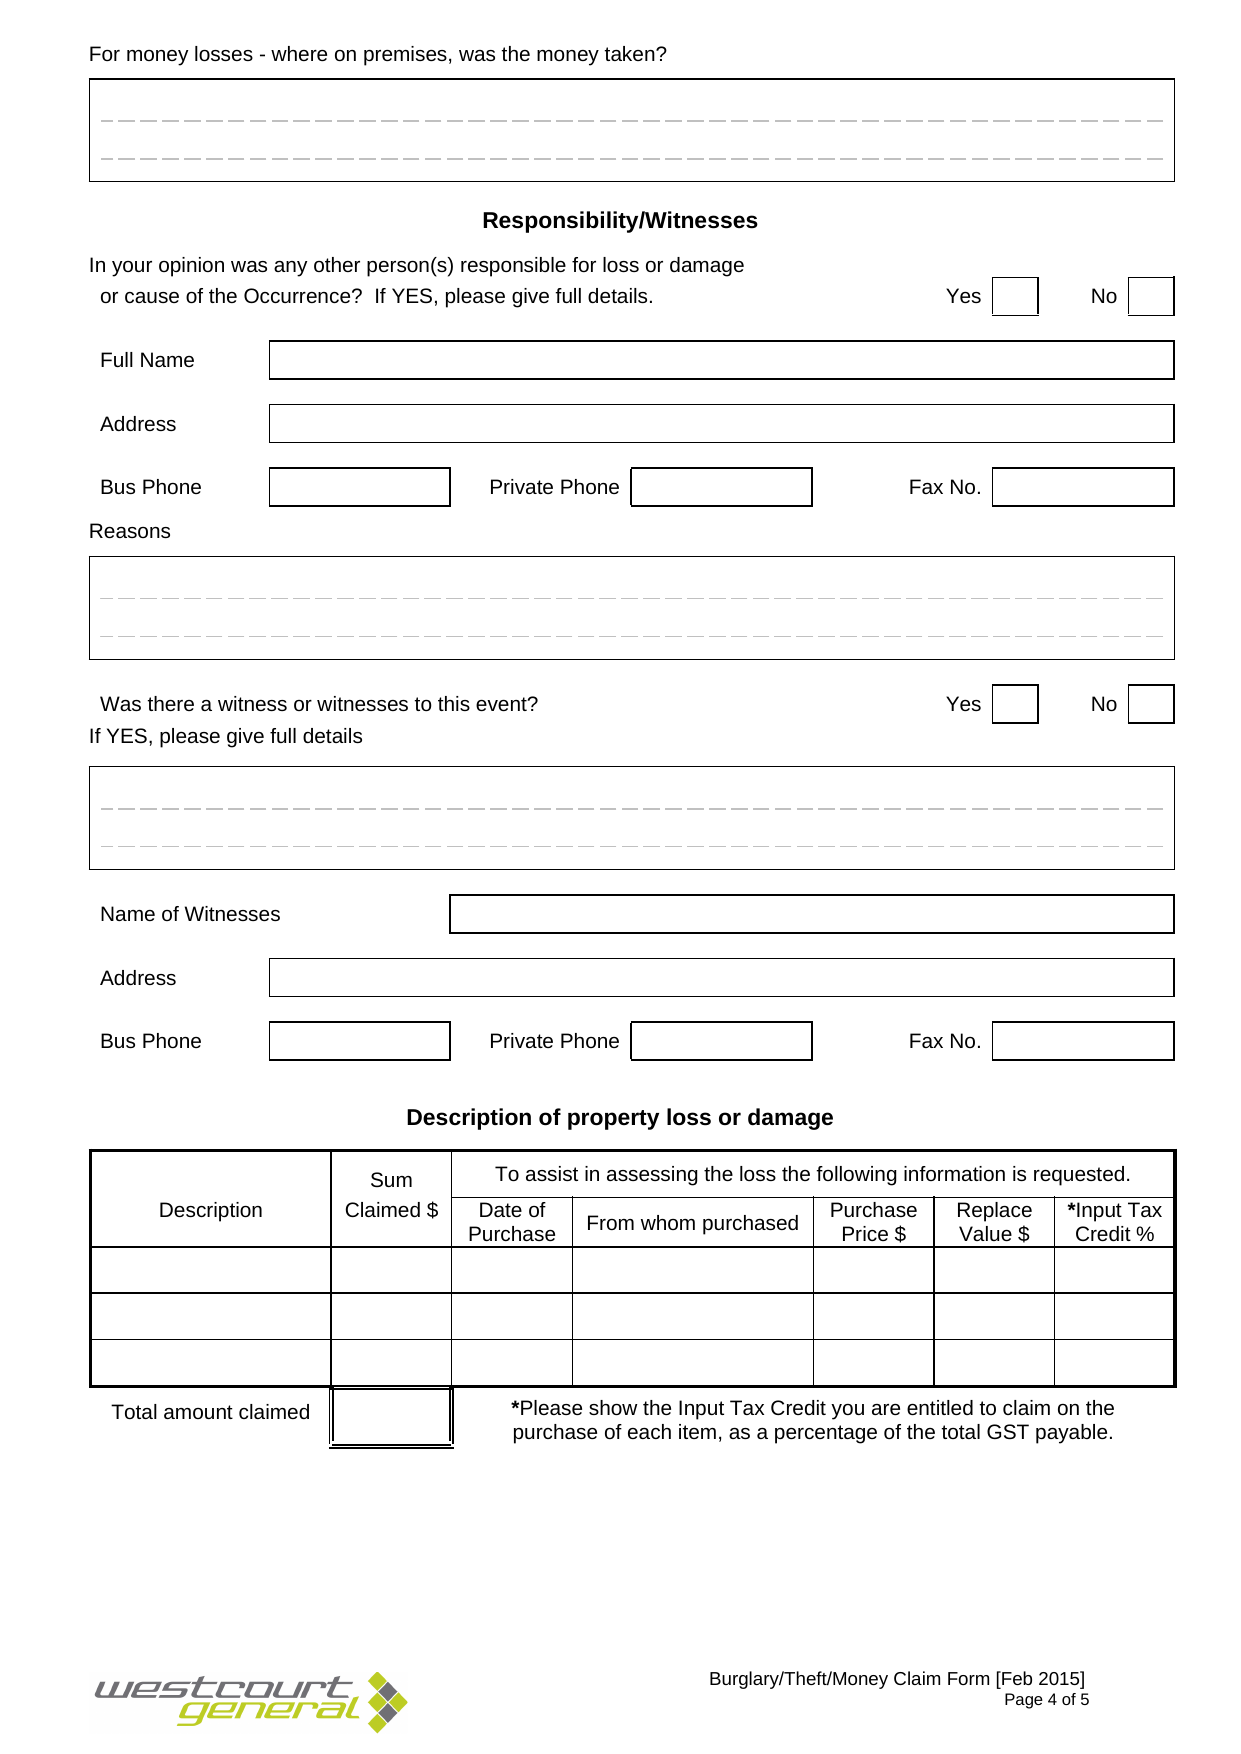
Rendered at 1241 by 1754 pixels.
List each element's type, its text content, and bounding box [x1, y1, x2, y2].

table_cell Purchase Price $ [814, 1198, 933, 1246]
table_header [993, 278, 1037, 314]
table_cell Replace Value $ [935, 1198, 1054, 1246]
picture [89, 1672, 408, 1734]
table_header or cause of the Occurrence? If YES, please give full details. [89, 276, 902, 314]
table_header Was there a witness or witnesses to this event? [89, 684, 902, 722]
subtitle Responsibility/Witnesses [89, 207, 1152, 234]
table_cell [332, 1294, 451, 1339]
table_header [993, 469, 1173, 505]
table_header Name of Witnesses [89, 894, 449, 932]
table_cell From whom purchased [573, 1198, 813, 1246]
table_header [90, 80, 1174, 181]
table_header No [1038, 276, 1128, 314]
table_header To assist in assessing the loss the following information is requested. [452, 1152, 1173, 1196]
table_cell [814, 1248, 933, 1292]
table_header [90, 557, 1174, 658]
text Reasons [89, 519, 1152, 543]
table_header Yes [903, 684, 992, 722]
table_header Full Name [89, 340, 269, 378]
table_cell [1055, 1340, 1173, 1385]
text If YES, please give full details [89, 723, 1152, 747]
table_header [1129, 278, 1173, 314]
table_header No [1039, 684, 1128, 722]
table_header [270, 959, 1173, 996]
table_cell Description [92, 1196, 330, 1246]
table_cell [92, 1248, 330, 1292]
table_cell [92, 1340, 330, 1385]
table_header Private Phone [451, 467, 631, 505]
table_header [993, 1023, 1173, 1059]
table_cell [452, 1340, 572, 1385]
table_header [270, 342, 1173, 378]
table_cell [332, 1340, 451, 1385]
text In your opinion was any other person(s) responsible for loss or damage [89, 252, 1152, 276]
table_cell [814, 1294, 933, 1339]
table_cell *Input Tax Credit % [1055, 1198, 1173, 1246]
table_header [1129, 686, 1173, 722]
table_cell [331, 1390, 452, 1444]
table_header [270, 469, 449, 505]
table_header Address [89, 404, 269, 442]
table_header [993, 686, 1037, 722]
table_cell Claimed $ [332, 1196, 451, 1246]
table_cell [573, 1248, 813, 1292]
table_header Yes [903, 276, 993, 314]
table_cell [935, 1248, 1054, 1292]
table_header [632, 469, 811, 505]
table_cell Date of Purchase [452, 1198, 572, 1246]
table_header Private Phone [451, 1021, 631, 1059]
table_cell *Please show the Input Tax Credit you are entitled to claim on the purchase of each item, as a percentage of the total GST payable. [454, 1388, 1175, 1444]
table_cell [452, 1248, 572, 1292]
table_header Bus Phone [89, 1021, 269, 1059]
table_cell [332, 1248, 451, 1292]
table_header [90, 767, 1174, 868]
table_cell [452, 1294, 572, 1339]
table_header Fax No. [813, 467, 992, 505]
table_cell [935, 1294, 1054, 1339]
table_header Bus Phone [89, 467, 269, 505]
table_header Fax No. [813, 1021, 992, 1059]
table_cell [1055, 1294, 1173, 1339]
table_header Sum [332, 1152, 451, 1196]
table_header [632, 1023, 811, 1059]
table_header [270, 405, 1173, 442]
table_cell [1055, 1248, 1173, 1292]
table_header [92, 1152, 330, 1196]
table_cell Total amount claimed [90, 1388, 329, 1444]
table_cell [92, 1294, 330, 1339]
table_cell [573, 1294, 813, 1339]
subtitle Description of property loss or damage [89, 1103, 1152, 1130]
table_header Address [89, 958, 269, 996]
table_header [451, 896, 1173, 932]
table_cell [573, 1340, 813, 1385]
table_header [270, 1023, 449, 1059]
text For money losses - where on premises, was the money taken? [89, 42, 1152, 66]
table_cell [935, 1340, 1054, 1385]
table_cell [814, 1340, 933, 1385]
